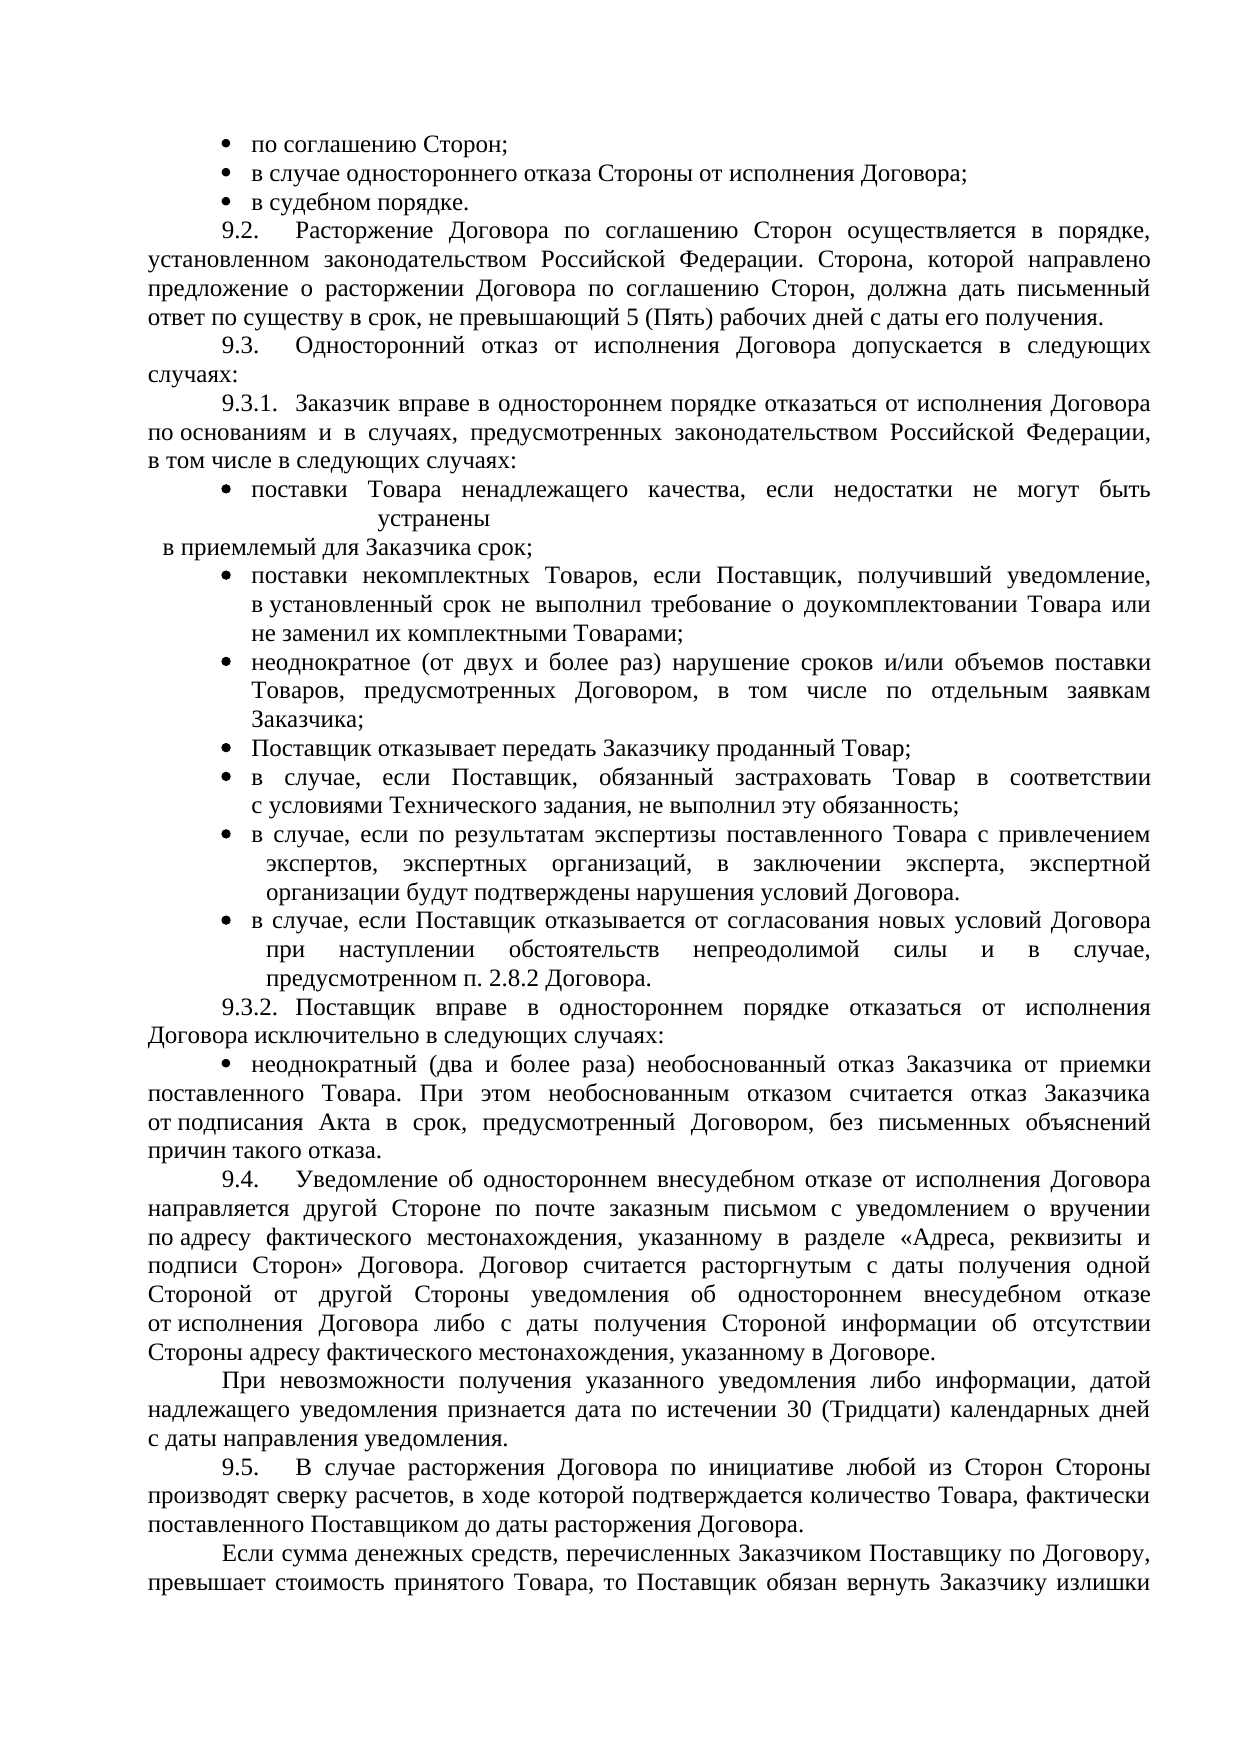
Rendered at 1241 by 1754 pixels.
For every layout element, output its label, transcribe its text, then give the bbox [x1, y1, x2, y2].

list При невозможности получения указанного уведомления либо информации, датой надлежащего уведомления признается дата по истечении 30 (Тридцати) календарных дней с даты направления уведомления. [148, 1366, 1152, 1452]
list в случае, если по результатам экспертизы поставленного Товара с привлечением экспертов, экспертных организаций, в заключении эксперта, экспертной организации будут подтверждены нарушения условий Договора. [222, 819, 1152, 906]
list в случае одностороннего отказа Стороны от исполнения Договора; [148, 158, 1152, 187]
list в случае, если Поставщик отказывается от согласования новых условий Договора при наступлении обстоятельств непреодолимой силы и в случае, предусмотренном п. 2.8.2 Договора. [222, 906, 1152, 992]
list Расторжение Договора по соглашению Сторон осуществляется в порядке, установленном законодательством Российской Федерации. Сторона, которой направлено предложение о расторжении Договора по соглашению Сторон, должна дать письменный ответ по существу в срок, не превышающий 5 (Пять) рабочих дней с даты его получения. [148, 216, 1152, 331]
list в судебном порядке. [148, 187, 1152, 216]
list в приемлемый для Заказчика срок; [162, 532, 1152, 561]
list Уведомление об одностороннем внесудебном отказе от исполнения Договора направляется другой Стороне по почте заказным письмом с уведомлением о вручении по адресу фактического местонахождения, указанному в разделе «Адреса, реквизиты и подписи Сторон» Договора. Договор считается расторгнутым с даты получения одной Стороной от другой Стороны уведомления об одностороннем внесудебном отказе от исполнения Договора либо с даты получения Стороной информации об отсутствии Стороны адресу фактического местонахождения, указанному в Договоре. [148, 1164, 1152, 1366]
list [148, 1538, 1152, 1596]
list Поставщик вправе в одностороннем порядке отказаться от исполнения Договора исключительно в следующих случаях: [148, 992, 1152, 1049]
list Заказчик вправе в одностороннем порядке отказаться от исполнения Договора по основаниям и в случаях, предусмотренных законодательством Российской Федерации, в том числе в следующих случаях: [148, 388, 1152, 474]
list неоднократное (от двух и более раз) нарушение сроков и/или объемов поставки Товаров, предусмотренных Договором, в том числе по отдельным заявкам Заказчика; [222, 647, 1152, 733]
list Односторонний отказ от исполнения Договора допускается в следующих случаях: [148, 331, 1152, 388]
list поставки Товара ненадлежащего качества, если недостатки не могут быть устранены [222, 474, 1152, 532]
list в случае, если Поставщик, обязанный застраховать Товар в соответствии с условиями Технического задания, не выполнил эту обязанность; [222, 762, 1152, 819]
list поставки некомплектных Товаров, если Поставщик, получивший уведомление, в установленный срок не выполнил требование о доукомплектовании Товара или не заменил их комплектными Товарами; [222, 561, 1152, 647]
list по соглашению Сторон; [148, 129, 1152, 158]
list неоднократный (два и более раза) необоснованный отказ Заказчика от приемки поставленного Товара. При этом необоснованным отказом считается отказ Заказчика от подписания Акта в срок, предусмотренный Договором, без письменных объяснений причин такого отказа. [148, 1049, 1152, 1164]
list В случае расторжения Договора по инициативе любой из Сторон Стороны производят сверку расчетов, в ходе которой подтверждается количество Товара, фактически поставленного Поставщиком до даты расторжения Договора. [148, 1452, 1152, 1538]
list Поставщик отказывает передать Заказчику проданный Товар; [222, 733, 1152, 762]
